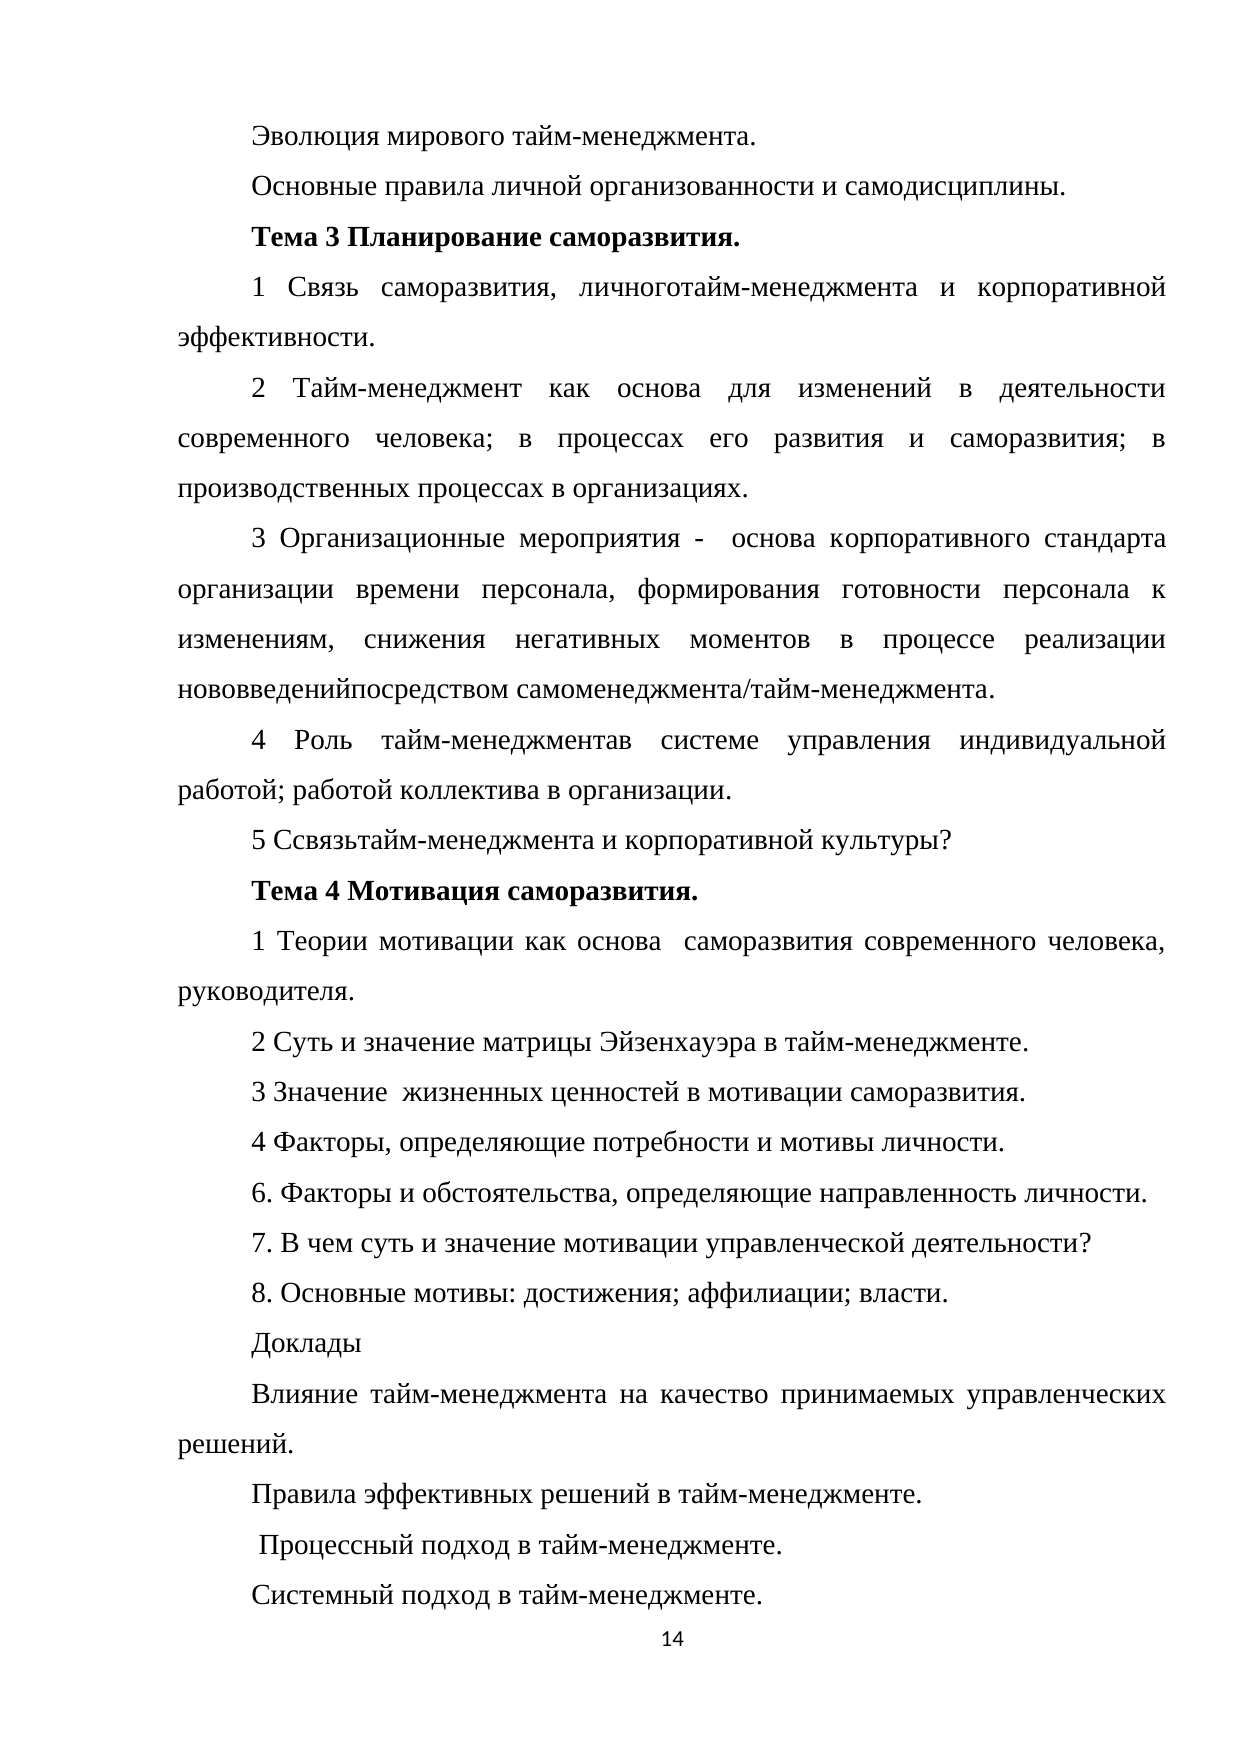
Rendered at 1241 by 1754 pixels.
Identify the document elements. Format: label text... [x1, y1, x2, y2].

text 4 Факторы, определяющие потребности и мотивы личности. [177, 1124, 1167, 1158]
text Влияние тайм-менеджмента на качество принимаемых управленческих решений. [177, 1376, 1167, 1460]
text 3 Организационные мероприятия - основа корпоративного стандарта организации времени персонала, формирования готовности персонала к изменениям, снижения негативных моментов в процессе реализации нововведенийпосредством самоменеджмента/тайм-менеджмента. [177, 521, 1167, 705]
text 1 Связь саморазвития, личноготайм-менеджмента и корпоративной эффективности. [177, 269, 1167, 353]
text 2 Тайм-менеджмент как основа для изменений в деятельности современного человека; в процессах его развития и саморазвития; в производственных процессах в организациях. [177, 370, 1167, 504]
text 1 Теории мотивации как основа саморазвития современного человека, руководителя. [177, 923, 1167, 1007]
text Доклады [177, 1326, 1167, 1359]
text 5 Ссвязьтайм-менеджмента и корпоративной культуры? [177, 822, 1167, 856]
text 8. Основные мотивы: достижения; аффилиации; власти. [177, 1275, 1167, 1309]
text 3 Значение жизненных ценностей в мотивации саморазвития. [177, 1074, 1167, 1108]
text 2 Суть и значение матрицы Эйзенхауэра в тайм-менеджменте. [177, 1024, 1167, 1057]
text Тема 3 Планирование саморазвития. [177, 219, 1167, 252]
text Системный подход в тайм-менеджменте. [177, 1577, 1167, 1611]
text Тема 4 Мотивация саморазвития. [177, 873, 1167, 906]
text 6. Факторы и обстоятельства, определяющие направленность личности. [177, 1175, 1167, 1208]
text Правила эффективных решений в тайм-менеджменте. [177, 1477, 1167, 1510]
text Основные правила личной организованности и самодисциплины. [177, 168, 1167, 202]
text 4 Роль тайм-менеджментав системе управления индивидуальной работой; работой коллектива в организации. [177, 722, 1167, 806]
text 7. В чем суть и значение мотивации управленческой деятельности? [177, 1225, 1167, 1258]
text Эволюция мирового тайм-менеджмента. [177, 118, 1167, 152]
text Процессный подход в тайм-менеджменте. [177, 1527, 1167, 1560]
